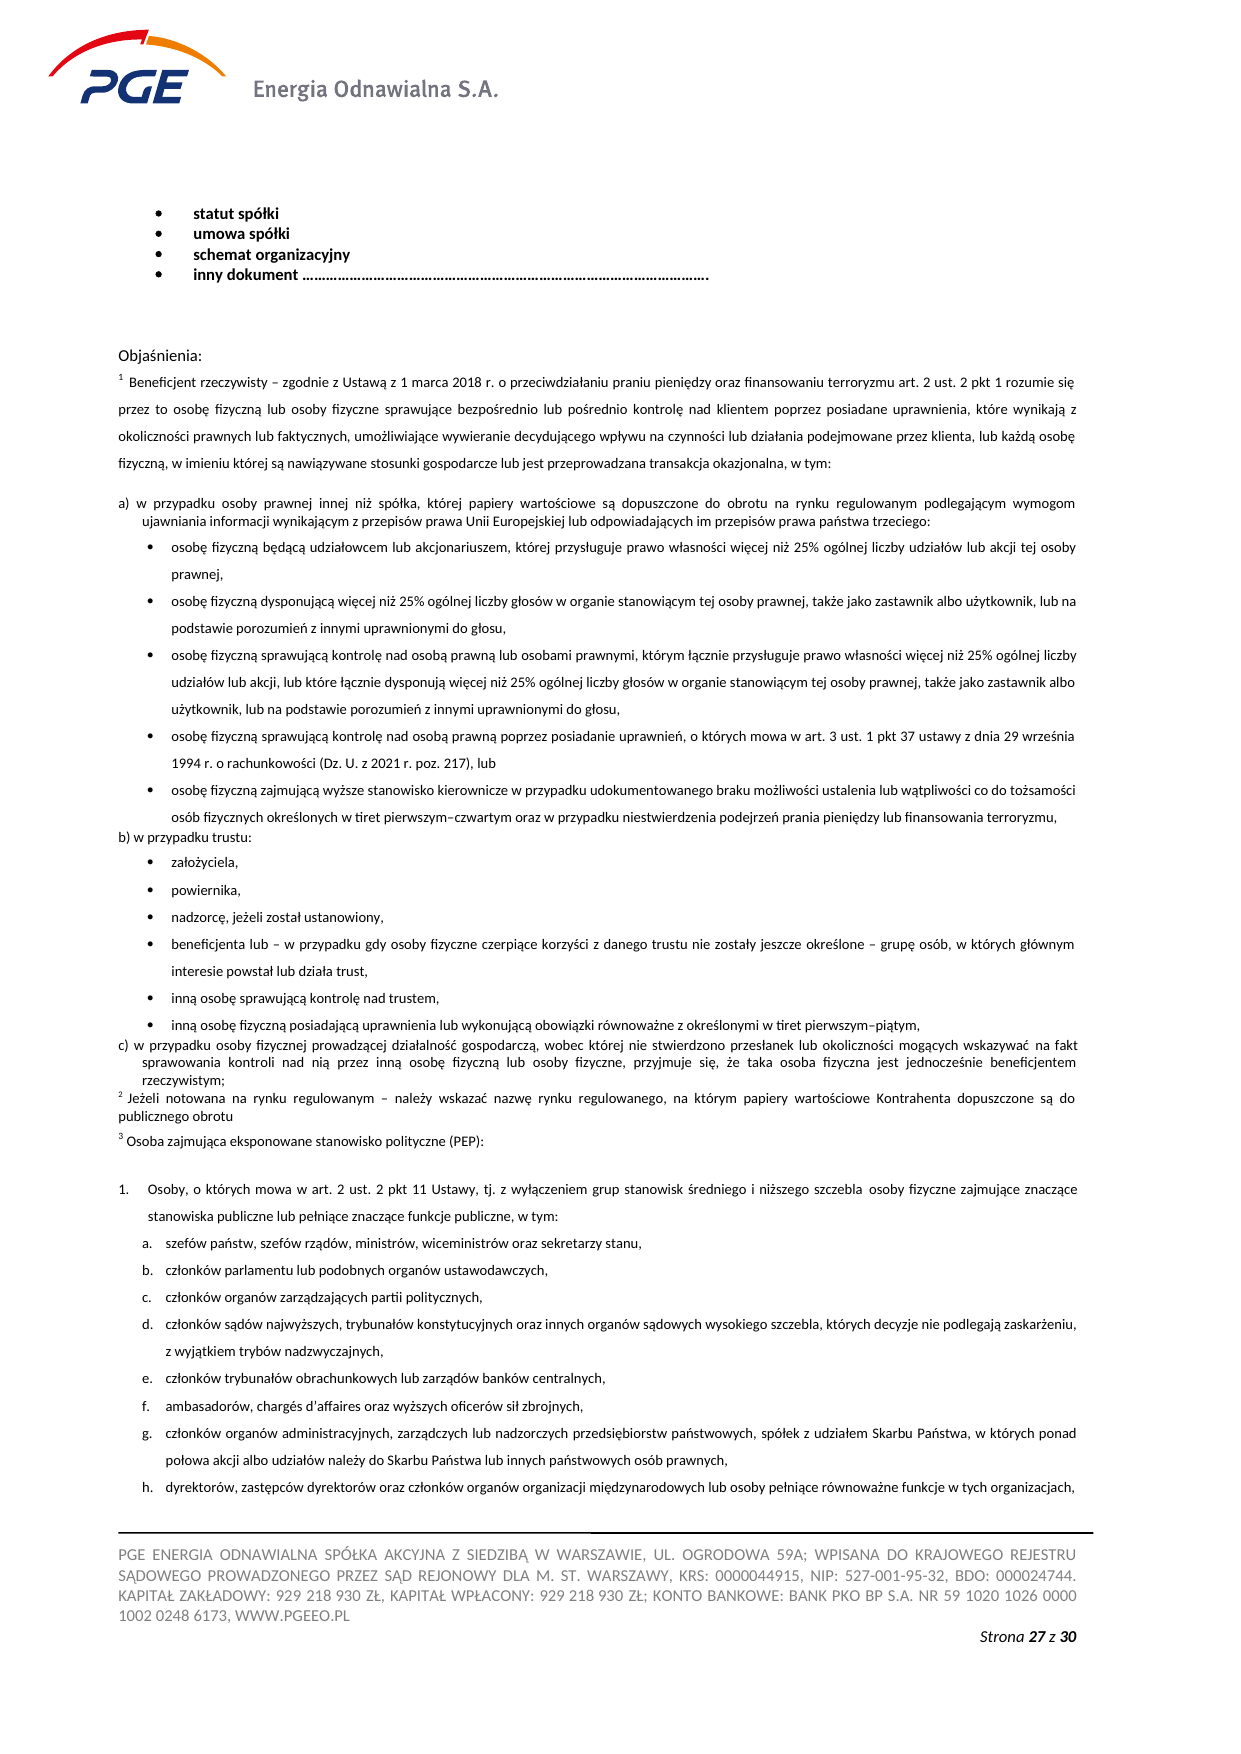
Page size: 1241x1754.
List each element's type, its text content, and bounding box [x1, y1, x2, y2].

list członków parlamentu lub podobnych organów ustawodawczych, [142, 1254, 1078, 1281]
list statut spółki [156, 203, 1078, 223]
list Osoby, o których mowa w art. 2 ust. 2 pkt 11 Ustawy, tj. z wyłączeniem grup stanowisk średniego i niższego szczebla osoby fizyczne zajmujące znaczące stanowiska publiczne lub pełniące znaczące funkcje publiczne, w tym: [118, 1173, 1078, 1227]
list osobę fizyczną zajmującą wyższe stanowisko kierownicze w przypadku udokumentowanego braku możliwości ustalenia lub wątpliwości co do tożsamości osób fizycznych określonych w tiret pierwszym–czwartym oraz w przypadku niestwierdzenia podejrzeń prania pieniędzy lub finansowania terroryzmu, [148, 774, 1078, 828]
list osobę fizyczną sprawującą kontrolę nad osobą prawną lub osobami prawnymi, którym łącznie przysługuje prawo własności więcej niż 25% ogólnej liczby udziałów lub akcji, lub które łącznie dysponują więcej niż 25% ogólnej liczby głosów w organie stanowiącym tej osoby prawnej, także jako zastawnik albo użytkownik, lub na podstawie porozumień z innymi uprawnionymi do głosu, [148, 639, 1078, 720]
list ambasadorów, chargés d’affaires oraz wyższych oficerów sił zbrojnych, [142, 1389, 1078, 1416]
list c) w przypadku osoby fizycznej prowadzącej działalność gospodarczą, wobec której nie stwierdzono przesłanek lub okoliczności mogących wskazywać na fakt sprawowania kontroli nad nią przez inną osobę fizyczną lub osoby fizyczne, przyjmuje się, że taka osoba fizyczna jest jednocześnie beneficjentem rzeczywistym; [118, 1036, 1078, 1089]
list nadzorcę, jeżeli został ustanowiony, [148, 900, 1078, 927]
list założyciela, [148, 846, 1078, 873]
list beneficjenta lub – w przypadku gdy osoby fizyczne czerpiące korzyści z danego trustu nie zostały jeszcze określone – grupę osób, w których głównym interesie powstał lub działa trust, [148, 927, 1078, 982]
list szefów państw, szefów rządów, ministrów, wiceministrów oraz sekretarzy stanu, [142, 1227, 1078, 1254]
list członków sądów najwyższych, trybunałów konstytucyjnych oraz innych organów sądowych wysokiego szczebla, których decyzje nie podlegają zaskarżeniu, z wyjątkiem trybów nadzwyczajnych, [142, 1308, 1078, 1362]
text 1 Beneficjent rzeczywisty – zgodnie z Ustawą z 1 marca 2018 r. o przeciwdziałaniu praniu pieniędzy oraz finansowaniu terroryzmu art. 2 ust. 2 pkt 1 rozumie się przez to osobę fizyczną lub osoby fizyczne sprawujące bezpośrednio lub pośrednio kontrolę nad klientem poprzez posiadane uprawnienia, które wynikają z okoliczności prawnych lub faktycznych, umożliwiające wywieranie decydującego wpływu na czynności lub działania podejmowane przez klienta, lub każdą osobę fizyczną, w imieniu której są nawiązywane stosunki gospodarcze lub jest przeprowadzana transakcja okazjonalna, w tym: [118, 366, 1078, 474]
list dyrektorów, zastępców dyrektorów oraz członków organów organizacji międzynarodowych lub osoby pełniące równoważne funkcje w tych organizacjach, [142, 1471, 1078, 1498]
list b) w przypadku trustu: [118, 828, 1078, 846]
list osobę fizyczną dysponującą więcej niż 25% ogólnej liczby głosów w organie stanowiącym tej osoby prawnej, także jako zastawnik albo użytkownik, lub na podstawie porozumień z innymi uprawnionymi do głosu, [148, 584, 1078, 639]
list umowa spółki [156, 223, 1078, 244]
list powiernika, [148, 873, 1078, 900]
list inną osobę fizyczną posiadającą uprawnienia lub wykonującą obowiązki równoważne z określonymi w tiret pierwszym–piątym, [148, 1009, 1078, 1036]
list osobę fizyczną będącą udziałowcem lub akcjonariuszem, której przysługuje prawo własności więcej niż 25% ogólnej liczby udziałów lub akcji tej osoby prawnej, [148, 530, 1078, 584]
list a) w przypadku osoby prawnej innej niż spółka, której papiery wartościowe są dopuszczone do obrotu na rynku regulowanym podlegającym wymogom ujawniania informacji wynikającym z przepisów prawa Unii Europejskiej lub odpowiadających im przepisów prawa państwa trzeciego: [118, 495, 1078, 530]
text 3 Osoba zajmująca eksponowane stanowisko polityczne (PEP): [118, 1125, 1078, 1152]
list inną osobę sprawującą kontrolę nad trustem, [148, 982, 1078, 1009]
list 2 Jeżeli notowana na rynku regulowanym – należy wskazać nazwę rynku regulowanego, na którym papiery wartościowe Kontrahenta dopuszczone są do publicznego obrotu [118, 1089, 1078, 1125]
list osobę fizyczną sprawującą kontrolę nad osobą prawną poprzez posiadanie uprawnień, o których mowa w art. 3 ust. 1 pkt 37 ustawy z dnia 29 września 1994 r. o rachunkowości (Dz. U. z 2021 r. poz. 217), lub [148, 720, 1078, 774]
list członków organów administracyjnych, zarządczych lub nadzorczych przedsiębiorstw państwowych, spółek z udziałem Skarbu Państwa, w których ponad połowa akcji albo udziałów należy do Skarbu Państwa lub innych państwowych osób prawnych, [142, 1416, 1078, 1471]
list Objaśnienia: [118, 345, 1078, 366]
list schemat organizacyjny [156, 244, 1078, 264]
list członków trybunałów obrachunkowych lub zarządów banków centralnych, [142, 1362, 1078, 1389]
list inny dokument …………………………………………………………………………………………. [156, 264, 1078, 284]
list członków organów zarządzających partii politycznych, [142, 1281, 1078, 1308]
